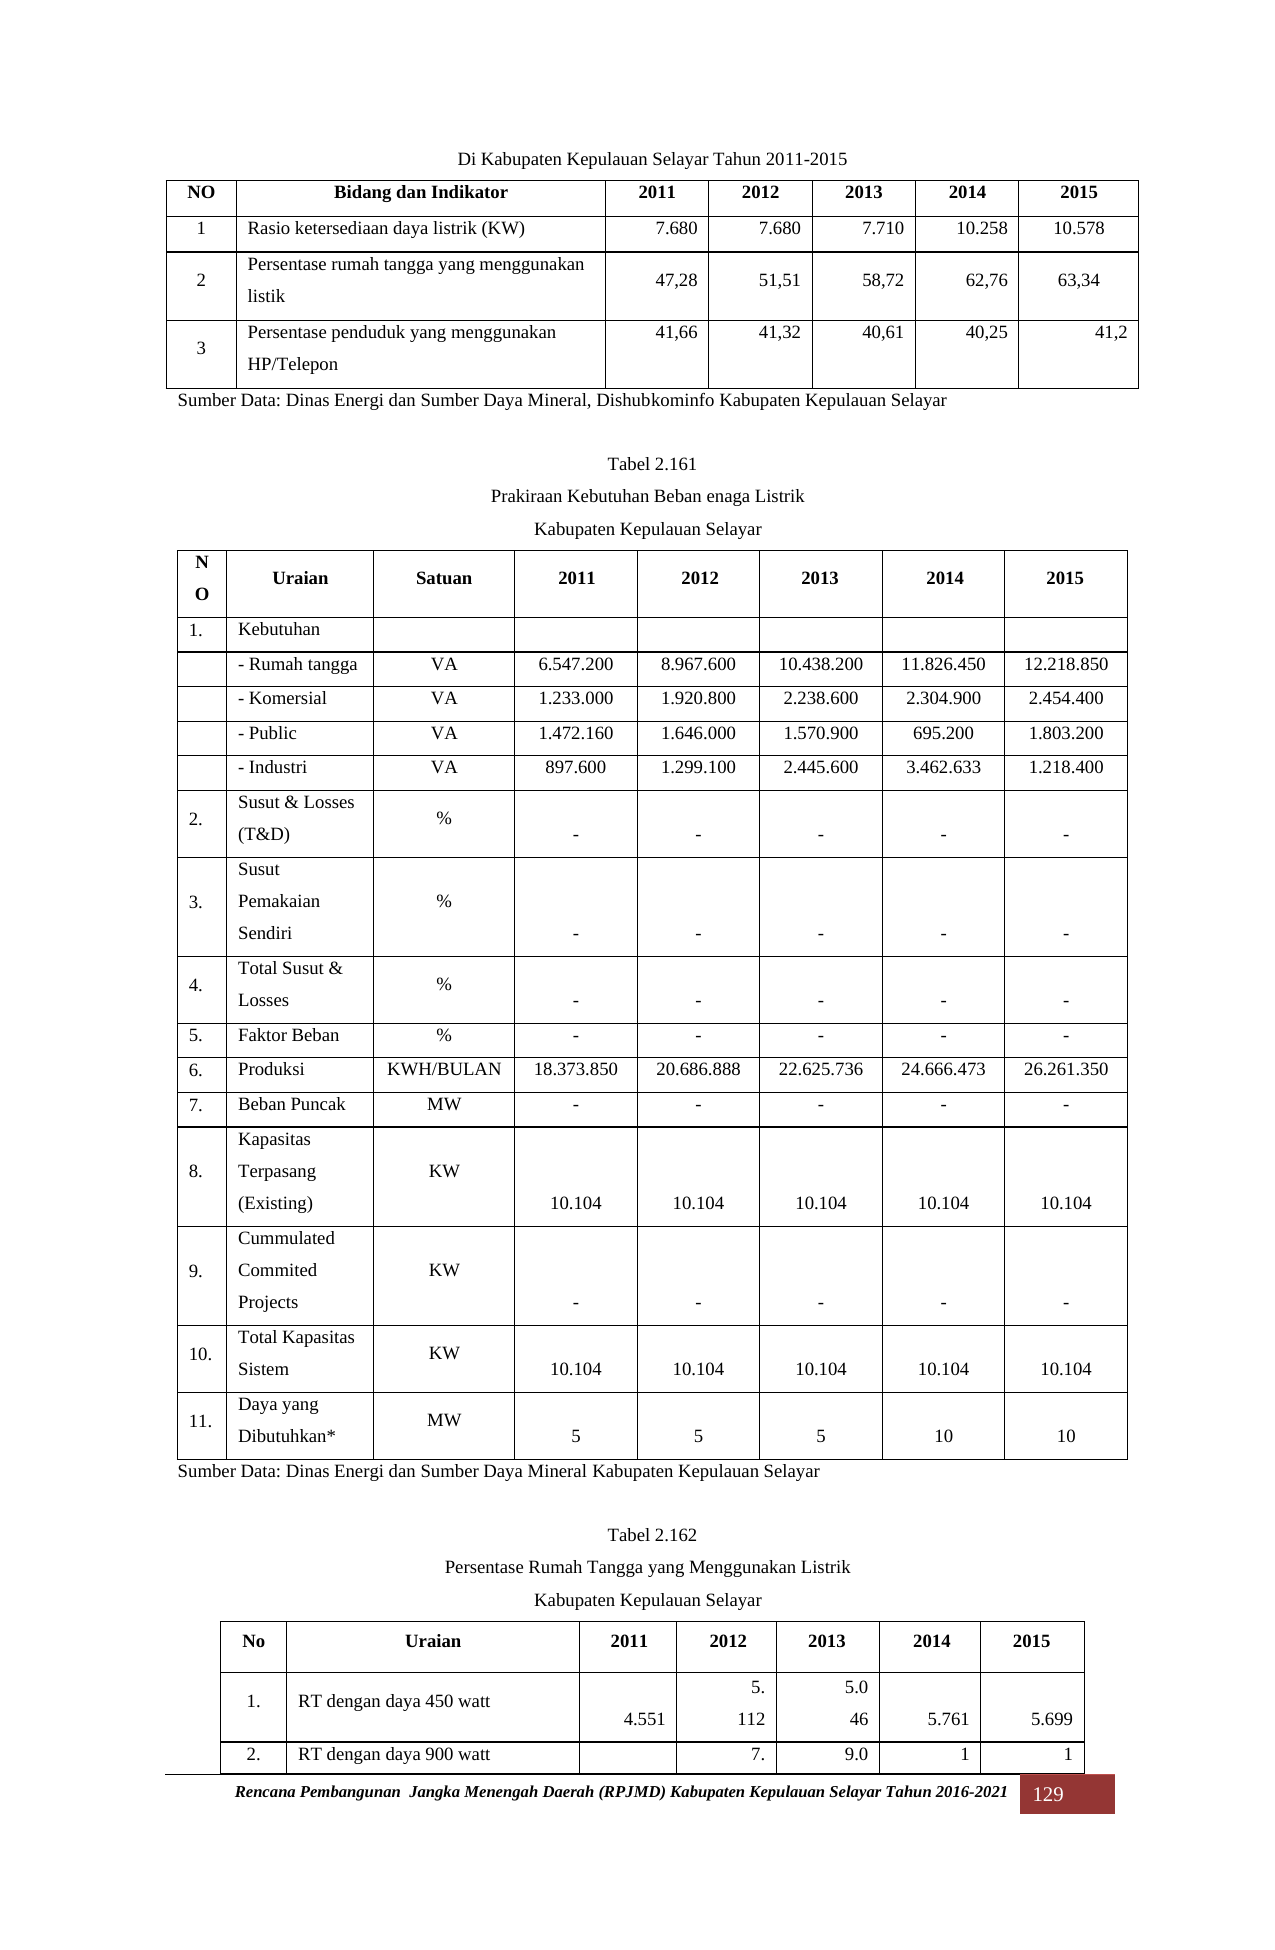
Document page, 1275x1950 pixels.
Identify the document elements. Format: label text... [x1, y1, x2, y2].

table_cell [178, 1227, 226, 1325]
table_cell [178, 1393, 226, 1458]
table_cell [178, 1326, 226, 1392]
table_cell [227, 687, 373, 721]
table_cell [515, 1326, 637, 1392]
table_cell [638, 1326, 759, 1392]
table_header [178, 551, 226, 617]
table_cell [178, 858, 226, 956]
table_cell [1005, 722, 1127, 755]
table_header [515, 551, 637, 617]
text Kabupaten Kepulauan Selayar [177, 1589, 1118, 1610]
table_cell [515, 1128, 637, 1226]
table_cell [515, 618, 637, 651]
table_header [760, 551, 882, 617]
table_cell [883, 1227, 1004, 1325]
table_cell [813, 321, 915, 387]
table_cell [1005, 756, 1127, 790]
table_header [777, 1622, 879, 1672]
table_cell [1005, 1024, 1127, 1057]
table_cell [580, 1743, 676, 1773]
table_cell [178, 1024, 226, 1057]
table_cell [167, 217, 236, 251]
text Persentase Rumah Tangga yang Menggunakan Listrik [177, 1556, 1118, 1578]
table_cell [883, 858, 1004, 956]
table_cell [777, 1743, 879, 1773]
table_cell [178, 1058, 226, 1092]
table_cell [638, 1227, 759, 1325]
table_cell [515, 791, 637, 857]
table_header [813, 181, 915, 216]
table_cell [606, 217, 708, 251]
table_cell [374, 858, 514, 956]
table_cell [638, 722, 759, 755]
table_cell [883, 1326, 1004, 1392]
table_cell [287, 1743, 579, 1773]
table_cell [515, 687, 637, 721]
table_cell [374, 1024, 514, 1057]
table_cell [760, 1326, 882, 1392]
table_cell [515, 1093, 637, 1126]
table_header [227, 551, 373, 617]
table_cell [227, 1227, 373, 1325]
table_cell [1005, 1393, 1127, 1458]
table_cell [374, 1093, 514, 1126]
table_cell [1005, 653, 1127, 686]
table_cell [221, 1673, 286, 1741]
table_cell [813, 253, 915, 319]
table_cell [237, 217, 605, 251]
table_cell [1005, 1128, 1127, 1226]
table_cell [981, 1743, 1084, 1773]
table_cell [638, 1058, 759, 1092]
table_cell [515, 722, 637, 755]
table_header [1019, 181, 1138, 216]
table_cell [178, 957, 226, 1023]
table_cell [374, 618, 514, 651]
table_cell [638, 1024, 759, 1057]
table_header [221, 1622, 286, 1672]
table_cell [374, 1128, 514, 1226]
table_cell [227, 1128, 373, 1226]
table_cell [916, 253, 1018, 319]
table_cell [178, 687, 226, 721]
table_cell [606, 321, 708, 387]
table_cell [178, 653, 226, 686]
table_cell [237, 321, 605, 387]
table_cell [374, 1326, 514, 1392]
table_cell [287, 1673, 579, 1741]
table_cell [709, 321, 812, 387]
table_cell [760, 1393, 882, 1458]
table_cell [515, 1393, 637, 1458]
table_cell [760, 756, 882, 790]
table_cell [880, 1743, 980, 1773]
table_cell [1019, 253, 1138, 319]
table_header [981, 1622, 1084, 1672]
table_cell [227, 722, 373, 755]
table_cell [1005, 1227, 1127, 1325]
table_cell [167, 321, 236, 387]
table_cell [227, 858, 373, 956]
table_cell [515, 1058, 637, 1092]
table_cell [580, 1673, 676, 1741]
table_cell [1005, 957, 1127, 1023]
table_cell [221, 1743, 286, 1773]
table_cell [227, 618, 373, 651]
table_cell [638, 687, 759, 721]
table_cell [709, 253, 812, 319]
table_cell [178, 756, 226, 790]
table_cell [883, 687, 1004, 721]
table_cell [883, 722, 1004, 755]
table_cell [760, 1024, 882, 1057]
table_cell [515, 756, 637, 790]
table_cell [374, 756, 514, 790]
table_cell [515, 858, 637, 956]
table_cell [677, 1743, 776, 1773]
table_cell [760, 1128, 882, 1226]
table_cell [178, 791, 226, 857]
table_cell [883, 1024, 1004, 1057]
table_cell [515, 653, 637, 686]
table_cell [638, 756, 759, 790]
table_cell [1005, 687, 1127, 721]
text Di Kabupaten Kepulauan Selayar Tahun 2011-2015 [177, 148, 1127, 169]
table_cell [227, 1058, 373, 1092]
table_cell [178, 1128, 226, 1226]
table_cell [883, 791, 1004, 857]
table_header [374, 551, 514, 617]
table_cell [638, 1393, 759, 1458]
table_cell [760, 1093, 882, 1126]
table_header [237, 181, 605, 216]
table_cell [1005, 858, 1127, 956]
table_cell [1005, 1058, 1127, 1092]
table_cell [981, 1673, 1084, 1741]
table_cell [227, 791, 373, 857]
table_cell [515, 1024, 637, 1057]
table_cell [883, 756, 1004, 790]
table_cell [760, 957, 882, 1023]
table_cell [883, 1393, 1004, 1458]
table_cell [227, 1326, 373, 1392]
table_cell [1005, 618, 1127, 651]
text Tabel 2.162 [177, 1524, 1127, 1546]
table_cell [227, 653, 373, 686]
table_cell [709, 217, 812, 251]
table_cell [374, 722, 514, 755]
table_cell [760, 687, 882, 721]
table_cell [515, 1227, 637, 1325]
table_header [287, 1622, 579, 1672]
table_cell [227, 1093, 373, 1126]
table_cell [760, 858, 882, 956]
list Sumber Data: Dinas Energi dan Sumber Daya Mineral Kabupaten Kepulauan Selayar [177, 1460, 1127, 1481]
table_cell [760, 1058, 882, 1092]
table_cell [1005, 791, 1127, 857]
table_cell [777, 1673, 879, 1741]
text Tabel 2.161 [177, 453, 1127, 475]
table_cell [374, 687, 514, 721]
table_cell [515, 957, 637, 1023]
text Prakiraan Kebutuhan Beban enaga Listrik [177, 485, 1118, 507]
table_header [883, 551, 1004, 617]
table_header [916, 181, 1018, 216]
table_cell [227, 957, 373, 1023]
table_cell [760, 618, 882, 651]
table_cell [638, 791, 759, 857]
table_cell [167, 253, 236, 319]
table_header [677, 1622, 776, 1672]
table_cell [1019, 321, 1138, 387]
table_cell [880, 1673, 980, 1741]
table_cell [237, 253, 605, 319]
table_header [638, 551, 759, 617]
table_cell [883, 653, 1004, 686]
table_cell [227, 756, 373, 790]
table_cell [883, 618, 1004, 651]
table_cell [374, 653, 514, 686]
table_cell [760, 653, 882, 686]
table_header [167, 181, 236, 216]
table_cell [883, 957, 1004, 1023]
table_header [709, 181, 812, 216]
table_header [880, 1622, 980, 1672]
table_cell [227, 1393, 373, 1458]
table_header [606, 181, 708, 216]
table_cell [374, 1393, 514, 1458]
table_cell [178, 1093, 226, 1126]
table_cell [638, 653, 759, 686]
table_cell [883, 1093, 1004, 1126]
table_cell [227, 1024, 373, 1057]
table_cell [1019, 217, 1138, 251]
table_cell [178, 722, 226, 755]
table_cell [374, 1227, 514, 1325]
list Sumber Data: Dinas Energi dan Sumber Daya Mineral, Dishubkominfo Kabupaten Kepulauan Selayar [177, 389, 1127, 410]
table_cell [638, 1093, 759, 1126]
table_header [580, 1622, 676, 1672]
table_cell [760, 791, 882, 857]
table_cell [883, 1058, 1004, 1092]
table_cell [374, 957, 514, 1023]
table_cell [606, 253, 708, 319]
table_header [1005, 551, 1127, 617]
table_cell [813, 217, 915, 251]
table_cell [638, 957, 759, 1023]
text Kabupaten Kepulauan Selayar [177, 518, 1118, 539]
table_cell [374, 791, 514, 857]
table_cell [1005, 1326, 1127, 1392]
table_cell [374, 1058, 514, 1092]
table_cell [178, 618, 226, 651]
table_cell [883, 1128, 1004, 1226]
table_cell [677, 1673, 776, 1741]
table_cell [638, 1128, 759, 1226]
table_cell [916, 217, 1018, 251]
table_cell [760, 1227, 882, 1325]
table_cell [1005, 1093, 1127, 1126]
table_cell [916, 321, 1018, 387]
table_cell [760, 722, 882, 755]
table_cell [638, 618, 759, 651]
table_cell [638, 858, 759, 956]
